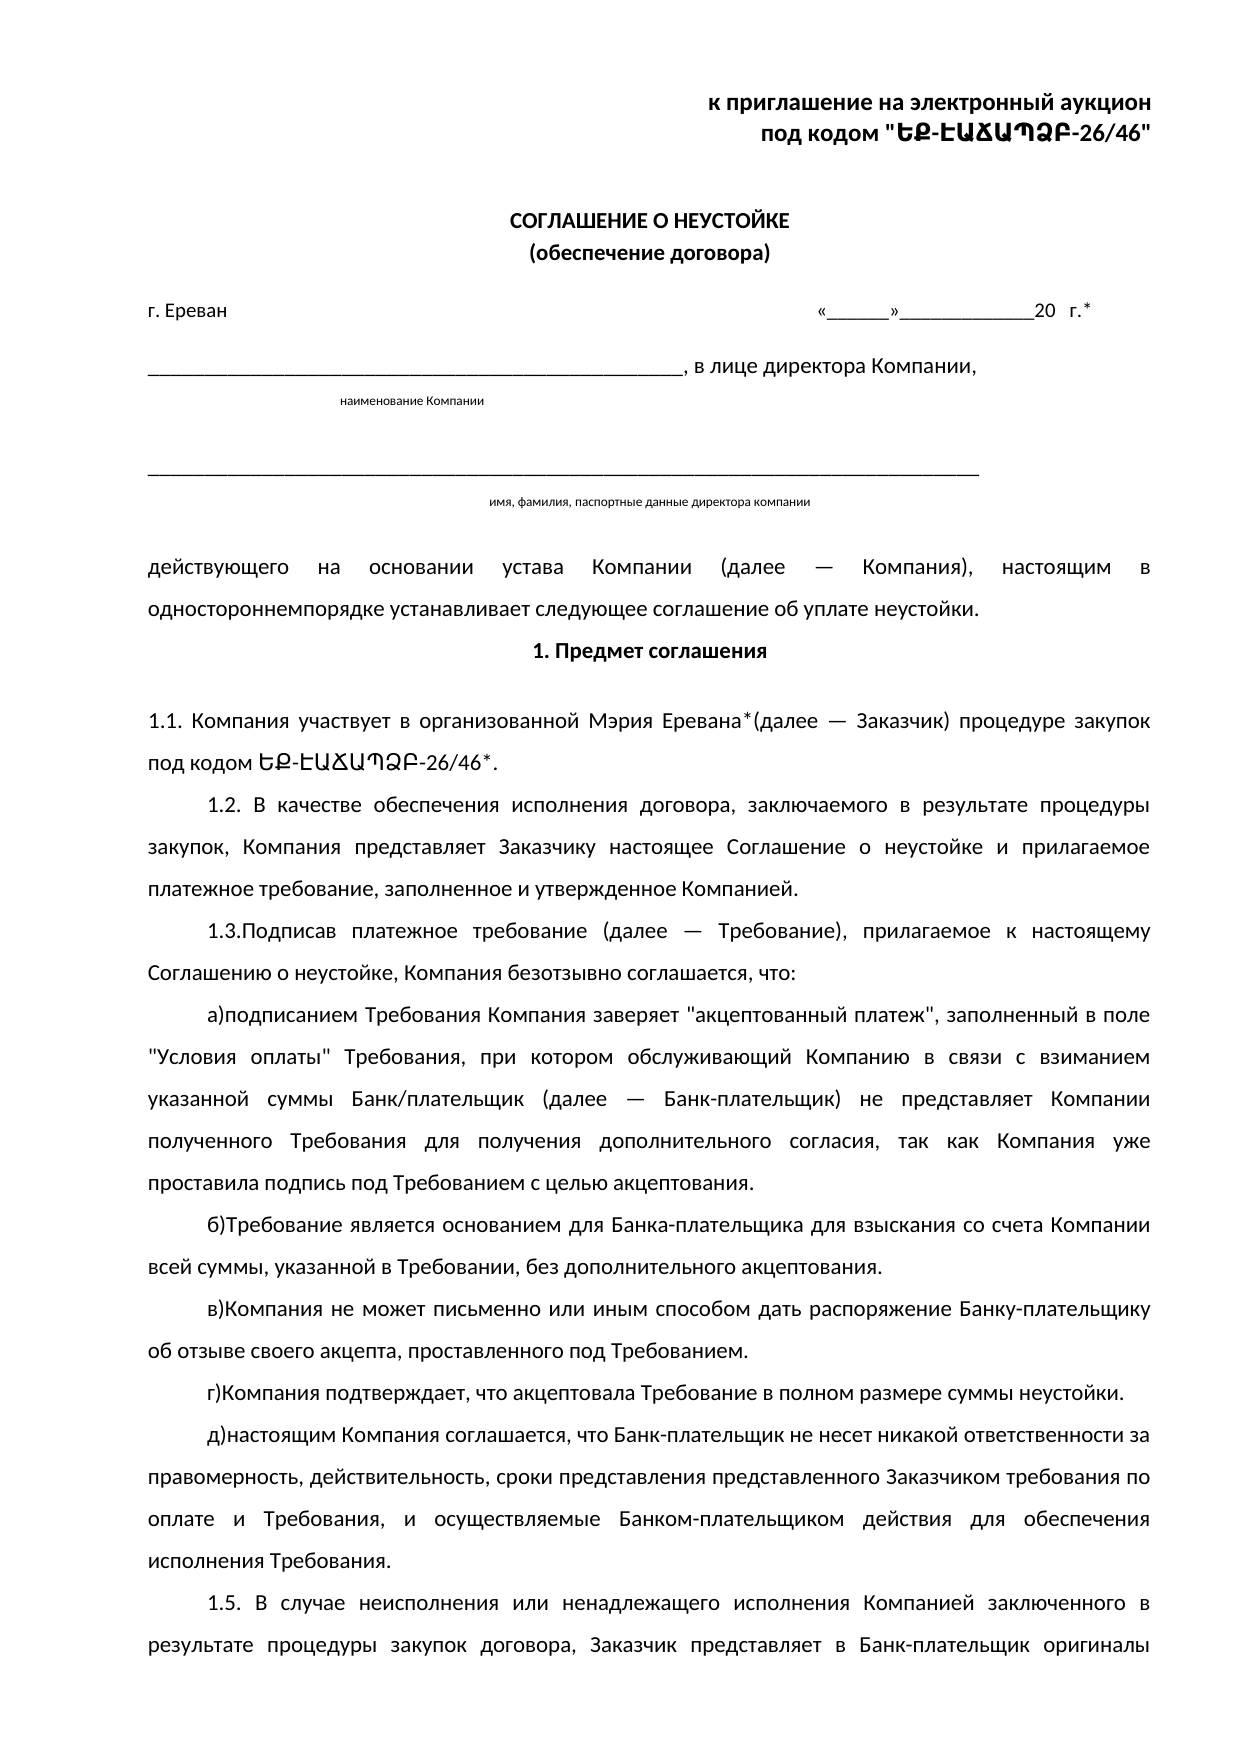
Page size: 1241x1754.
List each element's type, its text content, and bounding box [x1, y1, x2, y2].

text наименование Компании [340, 393, 1152, 421]
text 1.1. Компания участвует в организованной Мэрия Еревана*(далее — Заказчик) процедуре закупок под кодом ԵՔ-ԷԱՃԱՊՁԲ-26/46*. [148, 706, 1152, 776]
text г)Компания подтверждает, что акцептовала Требование в полном размере суммы неустойки. [148, 1378, 1152, 1406]
text к приглашение на электронный аукцион [177, 86, 1152, 117]
text 1.3.Подписав платежное требование (далее — Требование), прилагаемое к настоящему Соглашению о неустойке, Компания безотзывно соглашается, что: [148, 916, 1152, 986]
text в)Компания не может письменно или иным способом дать распоряжение Банку-плательщику об отзыве своего акцепта, проставленного под Требованием. [148, 1294, 1152, 1364]
text а)подписанием Требования Компания заверяет "акцептованный платеж", заполненный в поле "Условия оплаты" Требования, при котором обслуживающий Компанию в связи с взиманием указанной суммы Банк/плательщик (далее — Банк-плательщик) не представляет Компании полученного Требования для получения дополнительного согласия, так как Компания уже проставила подпись под Требованием с целью акцептования. [148, 1000, 1152, 1196]
text СОГЛАШЕНИЕ О НЕУСТОЙКЕ [148, 206, 1152, 234]
text под кодом "ԵՔ-ԷԱՃԱՊՁԲ-26/46" [148, 117, 1152, 147]
table_header «______»_____________20 г.* [635, 297, 1104, 351]
text (обеспечение договора) [148, 238, 1152, 266]
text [148, 1588, 1152, 1658]
text _______________________________________________, в лице директора Компании, [148, 351, 1152, 379]
text д)настоящим Компания соглашается, что Банк-плательщик не несет никакой ответственности за правомерность, действительность, сроки представления представленного Заказчиком требования по оплате и Требования, и осуществляемые Банком-плательщиком действия для обеспечения исполнения Требования. [148, 1420, 1152, 1574]
text б)Требование является основанием для Банка-плательщика для взыскания со счета Компании всей суммы, указанной в Требовании, без дополнительного акцептования. [148, 1210, 1152, 1280]
text действующего на основании устава Компании (далее — Компания), настоящим в одностороннемпорядке устанавливает следующее соглашение об уплате неустойки. [148, 552, 1152, 622]
table_header г. Ереван [136, 297, 635, 351]
text 1. Предмет соглашения [148, 636, 1152, 664]
text _________________________________________________________________________ [148, 452, 1152, 480]
text имя, фамилия, паспортные данные директора компании [148, 494, 1152, 522]
text 1.2. В качестве обеспечения исполнения договора, заключаемого в результате процедуры закупок, Компания представляет Заказчику настоящее Соглашение о неустойке и прилагаемое платежное требование, заполненное и утвержденное Компанией. [148, 790, 1152, 902]
